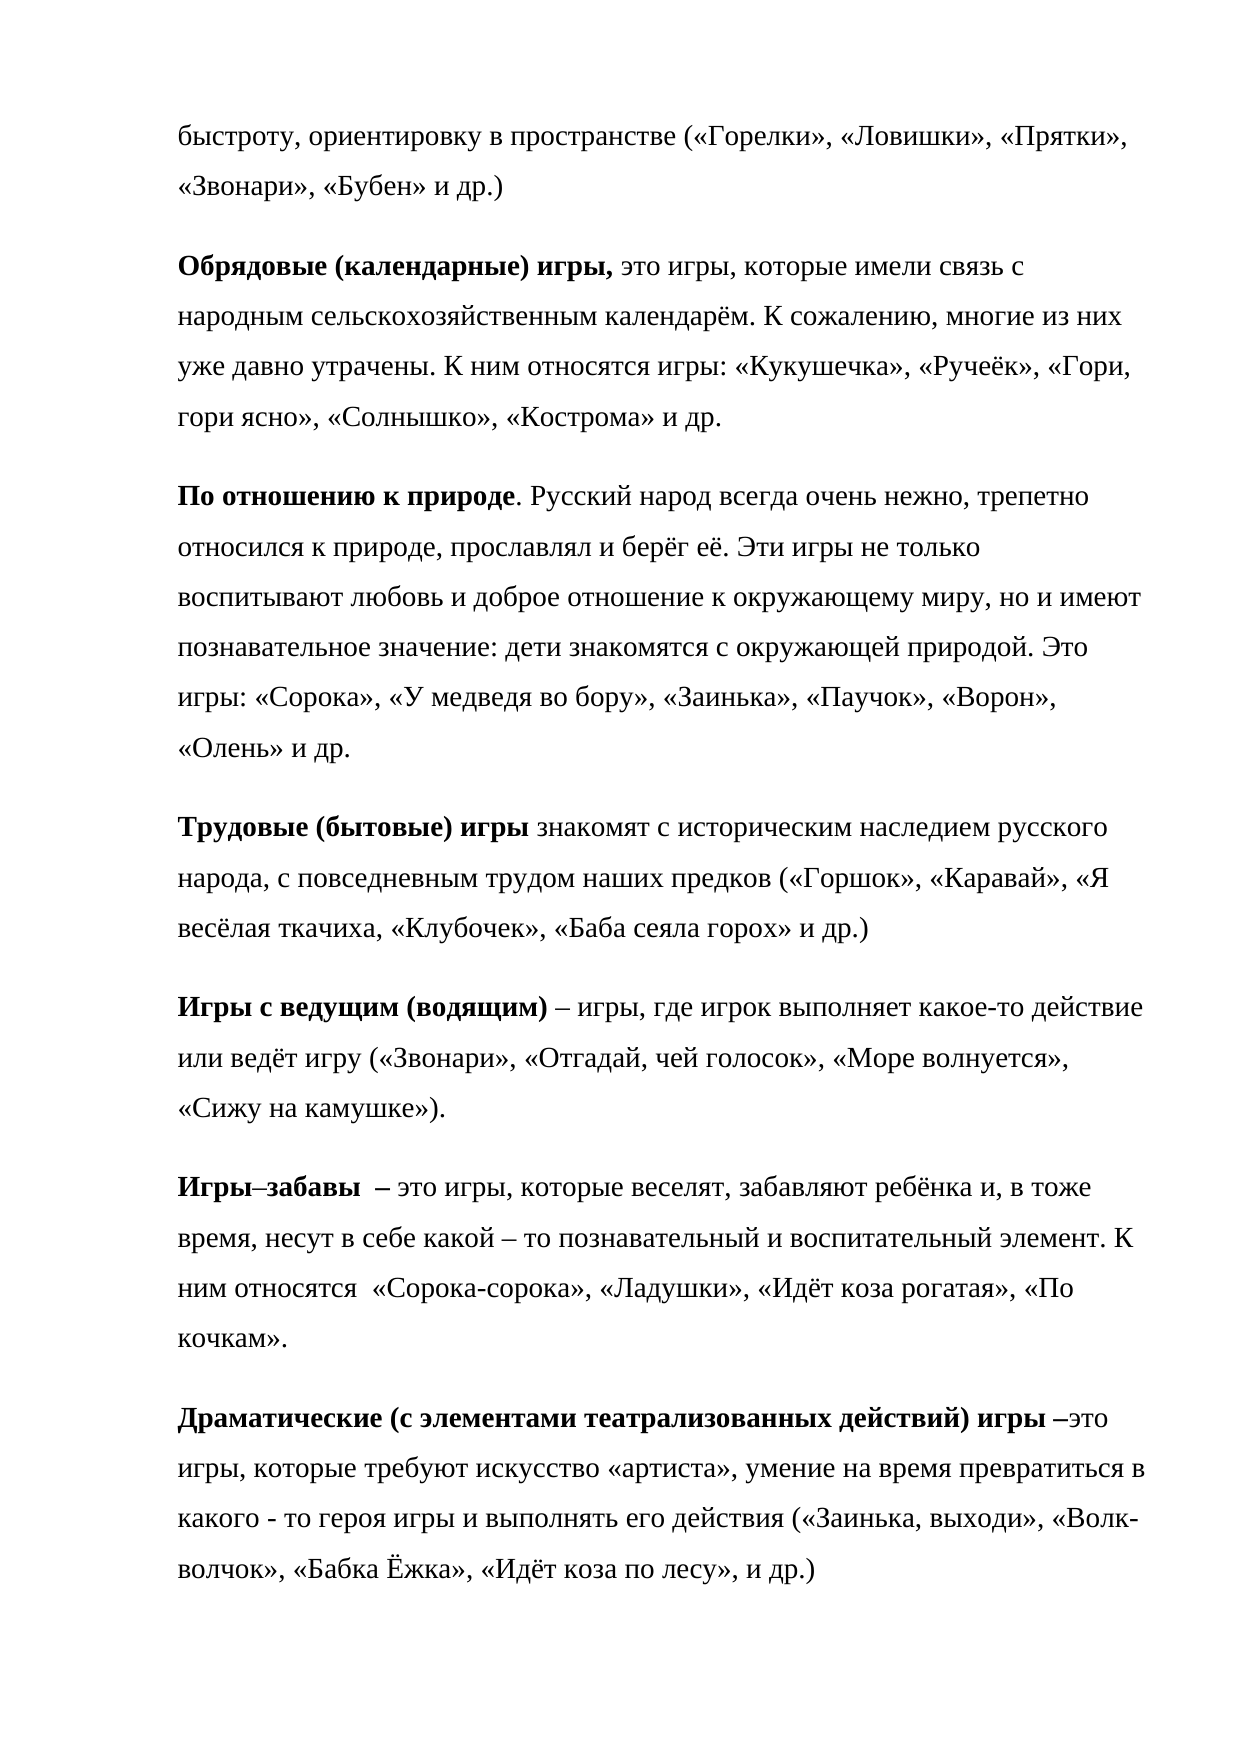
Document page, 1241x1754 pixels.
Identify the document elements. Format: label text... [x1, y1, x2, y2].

text По отношению к природе. Русский народ всегда очень нежно, трепетно относился к природе, прославлял и берёг её. Эти игры не только воспитывают любовь и доброе отношение к окружающему миру, но и имеют познавательное значение: дети знакомятся с окружающей природой. Это игры: «Сорока», «У медведя во бору», «Заинька», «Паучок», «Ворон», «Олень» и др. [177, 478, 1152, 763]
text Игры–забавы – это игры, которые веселят, забавляют ребёнка и, в тоже время, несут в себе какой – то познавательный и воспитательный элемент. К ним относятся «Сорока-сорока», «Ладушки», «Идёт коза рогатая», «По кочкам». [177, 1169, 1152, 1354]
text Игры с ведущим (водящим) – игры, где игрок выполняет какое-то действие или ведёт игру («Звонари», «Отгадай, чей голосок», «Море волнуется», «Сижу на камушке»). [177, 989, 1152, 1124]
text Обрядовые (календарные) игры, это игры, которые имели связь с народным сельскохозяйственным календарём. К сожалению, многие из них уже давно утрачены. К ним относятся игры: «Кукушечка», «Ручеёк», «Гори, гори ясно», «Солнышко», «Кострома» и др. [177, 248, 1152, 432]
text Драматические (с элементами театрализованных действий) игры –это игры, которые требуют искусство «артиста», умение на время превратиться в какого - то героя игры и выполнять его действия («Заинька, выходи», «Волк-волчок», «Бабка Ёжка», «Идёт коза по лесу», и др.) [177, 1400, 1152, 1584]
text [177, 118, 1152, 202]
text Трудовые (бытовые) игры знакомят с историческим наследием русского народа, с повседневным трудом наших предков («Горшок», «Каравай», «Я весёлая ткачиха, «Клубочек», «Баба сеяла горох» и др.) [177, 809, 1152, 943]
